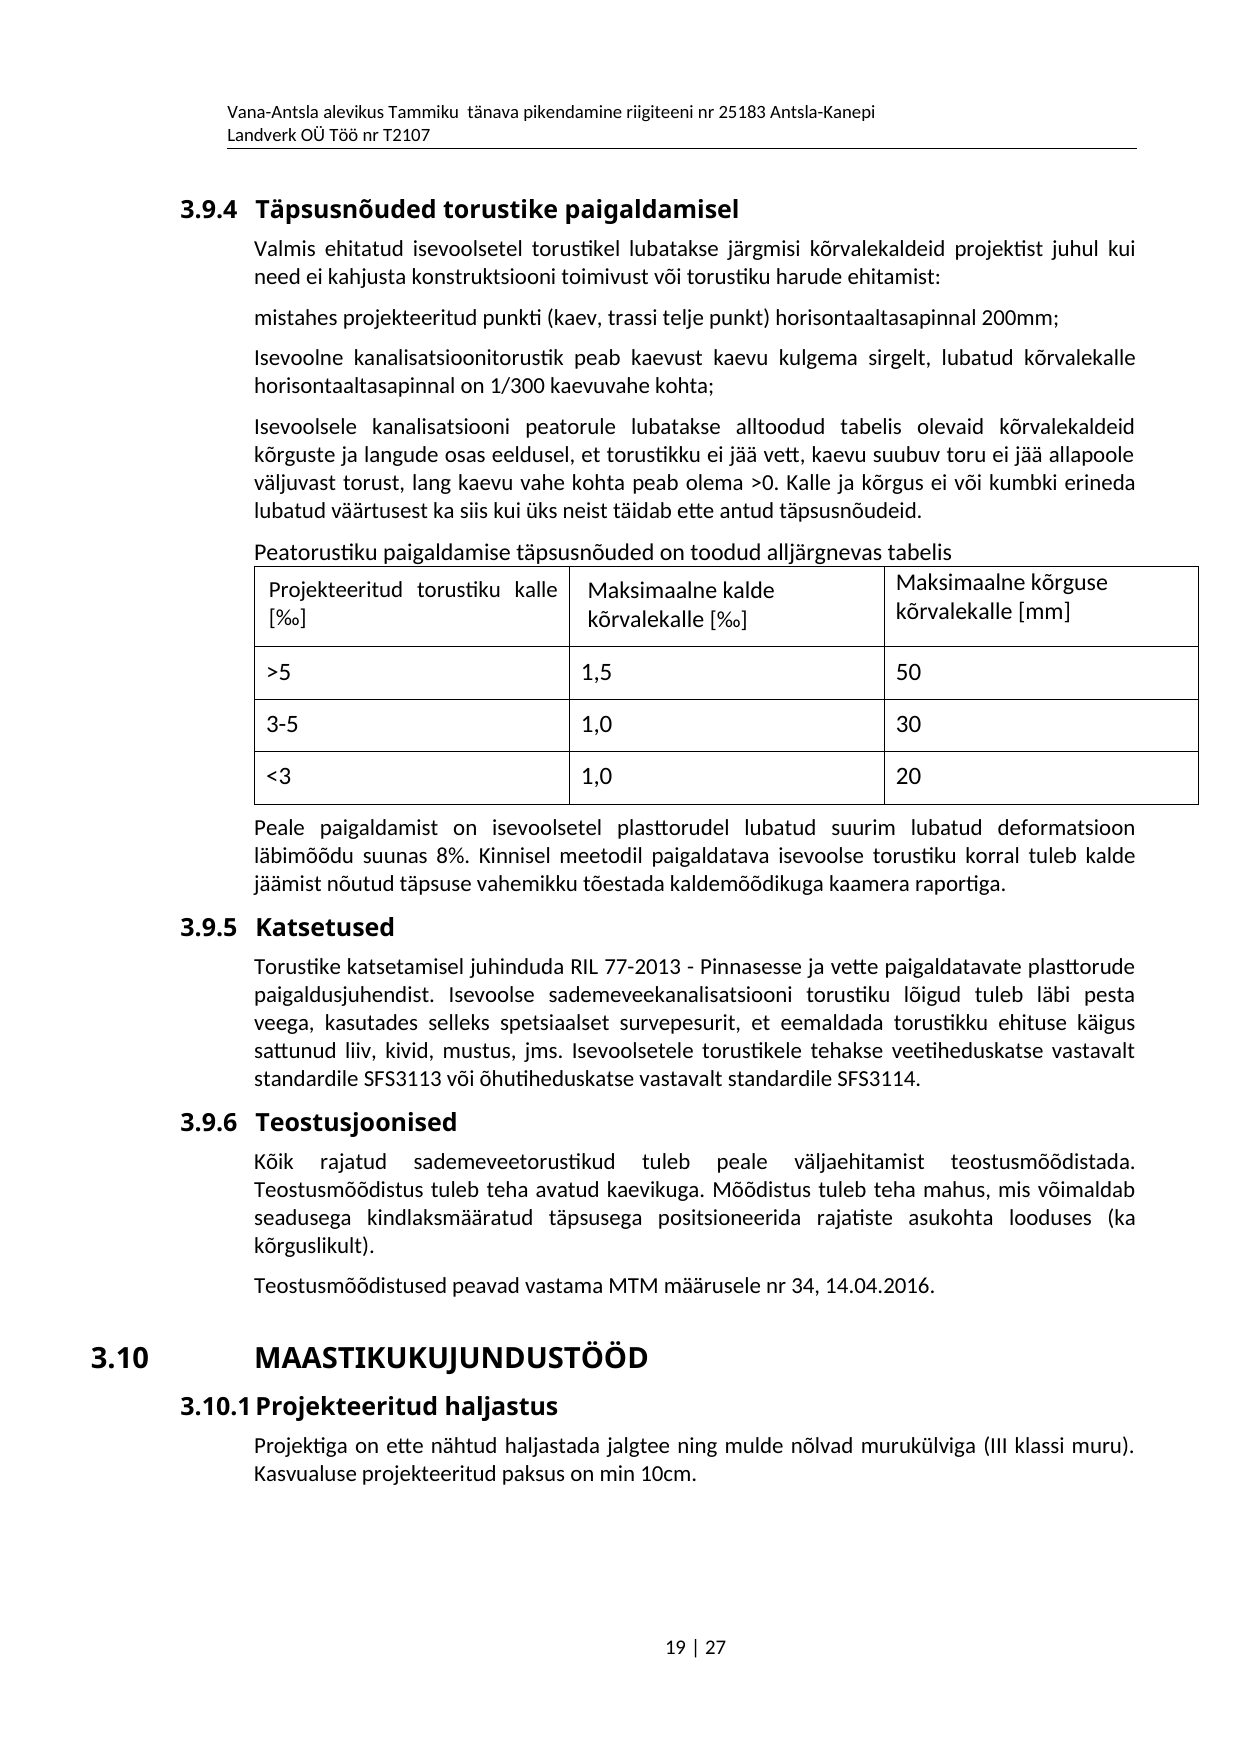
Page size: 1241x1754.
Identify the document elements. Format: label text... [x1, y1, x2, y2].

table_cell 50 [885, 647, 1198, 699]
text mistahes projekteeritud punkti (kaev, trassi telje punkt) horisontaaltasapinnal 200mm; [254, 303, 1137, 331]
text Kõik rajatud sademeveetorustikud tuleb peale väljaehitamist teostusmõõdistada. Teostusmõõdistus tuleb teha avatud kaevikuga. Mõõdistus tuleb teha mahus, mis võimaldab seadusega kindlaksmääratud täpsusega positsioneerida rajatiste asukohta looduses (ka kõrguslikult). [254, 1147, 1137, 1259]
table_cell 1,5 [570, 647, 884, 699]
text Valmis ehitatud isevoolsetel torustikel lubatakse järgmisi kõrvalekaldeid projektist juhul kui need ei kahjusta konstruktsiooni toimivust või torustiku harude ehitamist: [254, 234, 1137, 290]
subtitle Teostusjoonised [180, 1104, 1137, 1138]
text Torustike katsetamisel juhinduda RIL 77-2013 - Pinnasesse ja vette paigaldatavate plasttorude paigaldusjuhendist. Isevoolse sademeveekanalisatsiooni torustiku lõigud tuleb läbi pesta veega, kasutades selleks spetsiaalset survepesurit, et eemaldada torustikku ehituse käigus sattunud liiv, kivid, mustus, jms. Isevoolsetele torustikele tehakse veetiheduskatse vastavalt standardile SFS3113 või õhutiheduskatse vastavalt standardile SFS3114. [254, 952, 1137, 1092]
subtitle Täpsusnõuded torustike paigaldamisel [180, 192, 1137, 226]
table_cell 20 [885, 752, 1198, 803]
table_cell 1,0 [570, 752, 884, 803]
table_cell >5 [255, 647, 569, 699]
table_cell 30 [885, 700, 1198, 751]
table_cell 1,0 [570, 700, 884, 751]
table_header Projekteeritud torustiku kalle [‰] [255, 567, 569, 646]
text Isevoolne kanalisatsioonitorustik peab kaevust kaevu kulgema sirgelt, lubatud kõrvalekalle horisontaaltasapinnal on 1/300 kaevuvahe kohta; [254, 343, 1137, 399]
text Teostusmõõdistused peavad vastama MTM määrusele nr 34, 14.04.2016. [254, 1271, 1137, 1299]
text Projektiga on ette nähtud haljastada jalgtee ning mulde nõlvad murukülviga (III klassi muru). Kasvualuse projekteeritud paksus on min 10cm. [254, 1431, 1137, 1487]
table_header Maksimaalne kalde kõrvalekalle [‰] [570, 567, 884, 646]
text Isevoolsele kanalisatsiooni peatorule lubatakse alltoodud tabelis olevaid kõrvalekaldeid kõrguste ja langude osas eeldusel, et torustikku ei jää vett, kaevu suubuv toru ei jää allapoole väljuvast torust, lang kaevu vahe kohta peab olema >0. Kalle ja kõrgus ei või kumbki erineda lubatud väärtusest ka siis kui üks neist täidab ette antud täpsusnõudeid. [254, 412, 1137, 524]
subtitle Projekteeritud haljastus [180, 1389, 1137, 1423]
text Peale paigaldamist on isevoolsetel plasttorudel lubatud suurim lubatud deformatsioon läbimõõdu suunas 8%. Kinnisel meetodil paigaldatava isevoolse torustiku korral tuleb kalde jäämist nõutud täpsuse vahemikku tõestada kaldemõõdikuga kaamera raportiga. [254, 813, 1137, 897]
table_cell <3 [255, 752, 569, 803]
text Peatorustiku paigaldamise täpsusnõuded on toodud alljärgnevas tabelis [180, 537, 1137, 566]
subtitle MAASTIKUKUJUNDUSTÖÖD [91, 1337, 1137, 1377]
subtitle Katsetused [180, 909, 1137, 943]
table_cell 3-5 [255, 700, 569, 751]
table_header Maksimaalne kõrguse kõrvalekalle [mm] [885, 567, 1198, 646]
